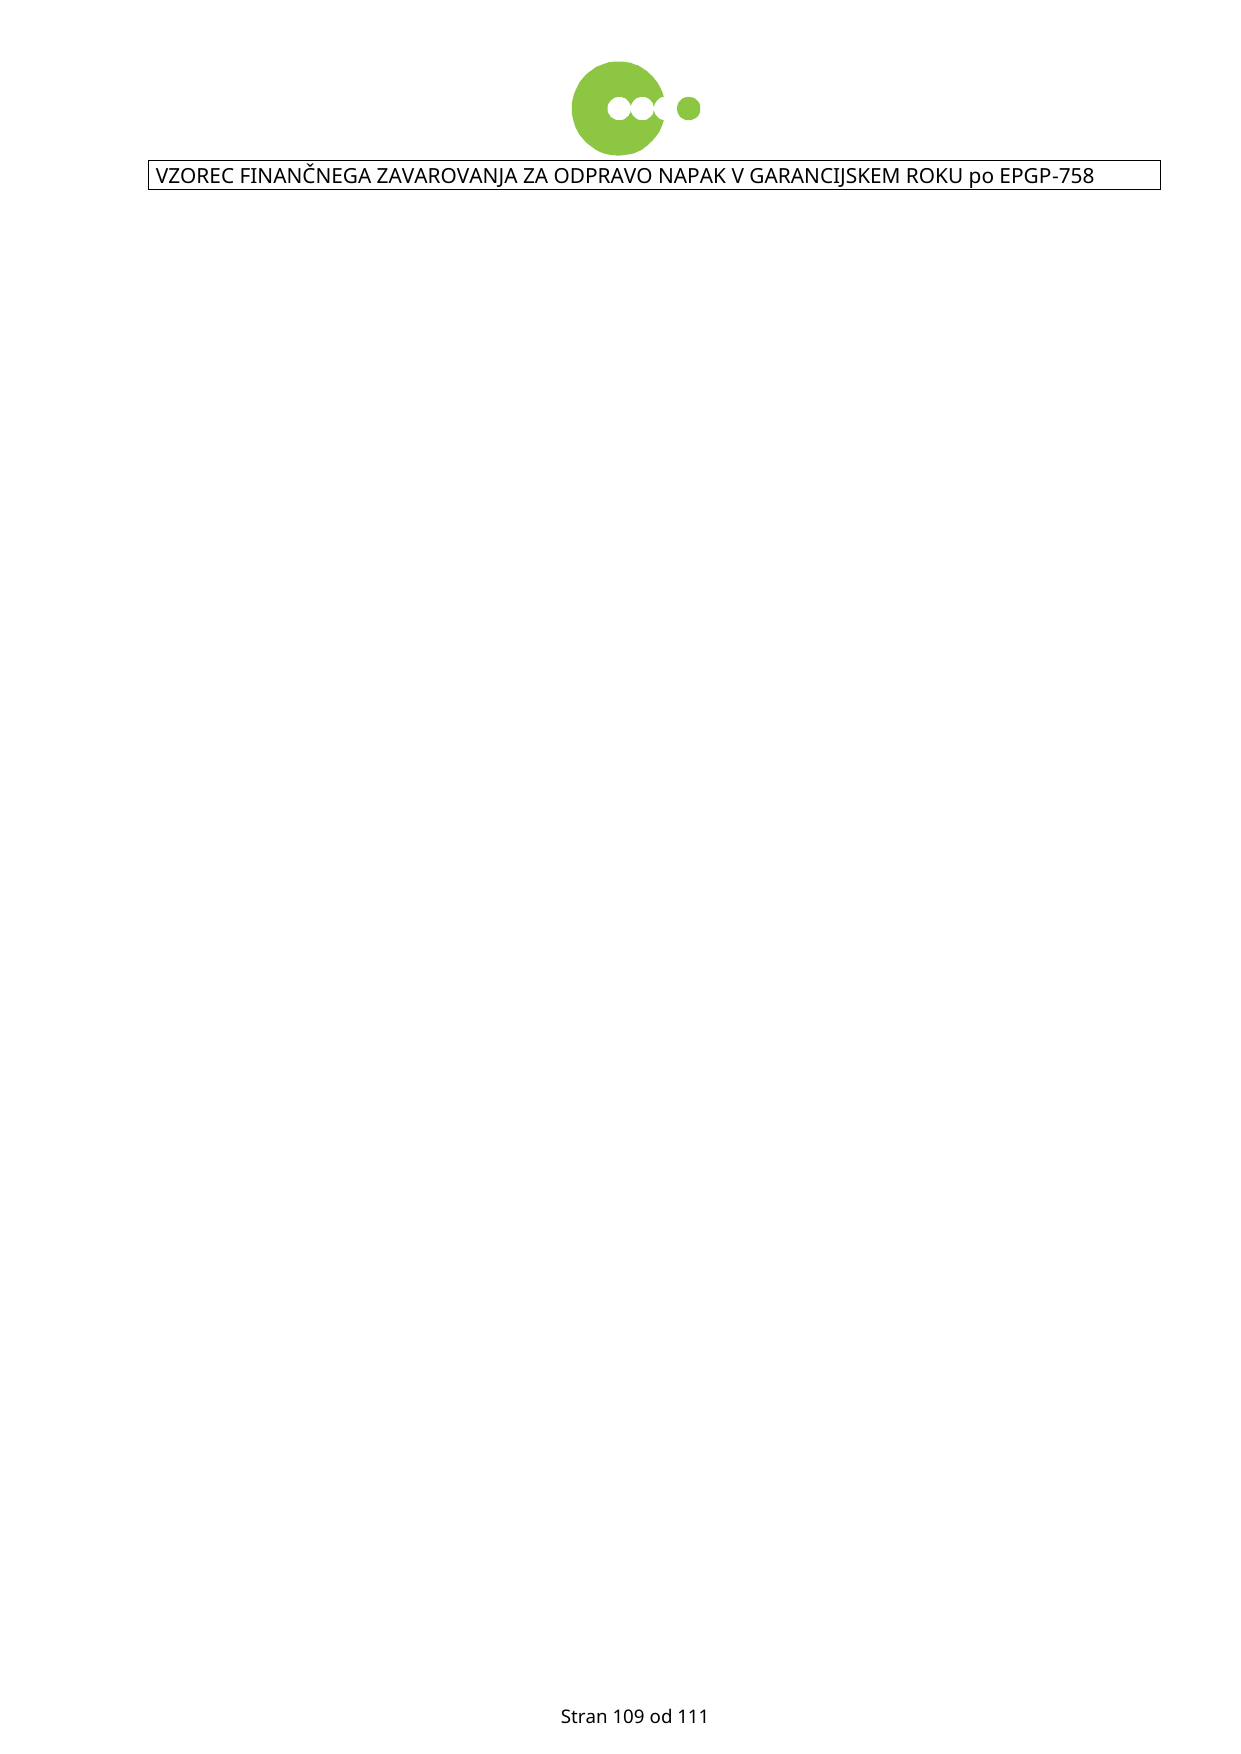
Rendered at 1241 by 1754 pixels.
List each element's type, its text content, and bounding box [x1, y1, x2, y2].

table_header VZOREC FINANČNEGA ZAVAROVANJA ZA ODPRAVO NAPAK V GARANCIJSKEM ROKU po EPGP-758 [149, 161, 1160, 189]
